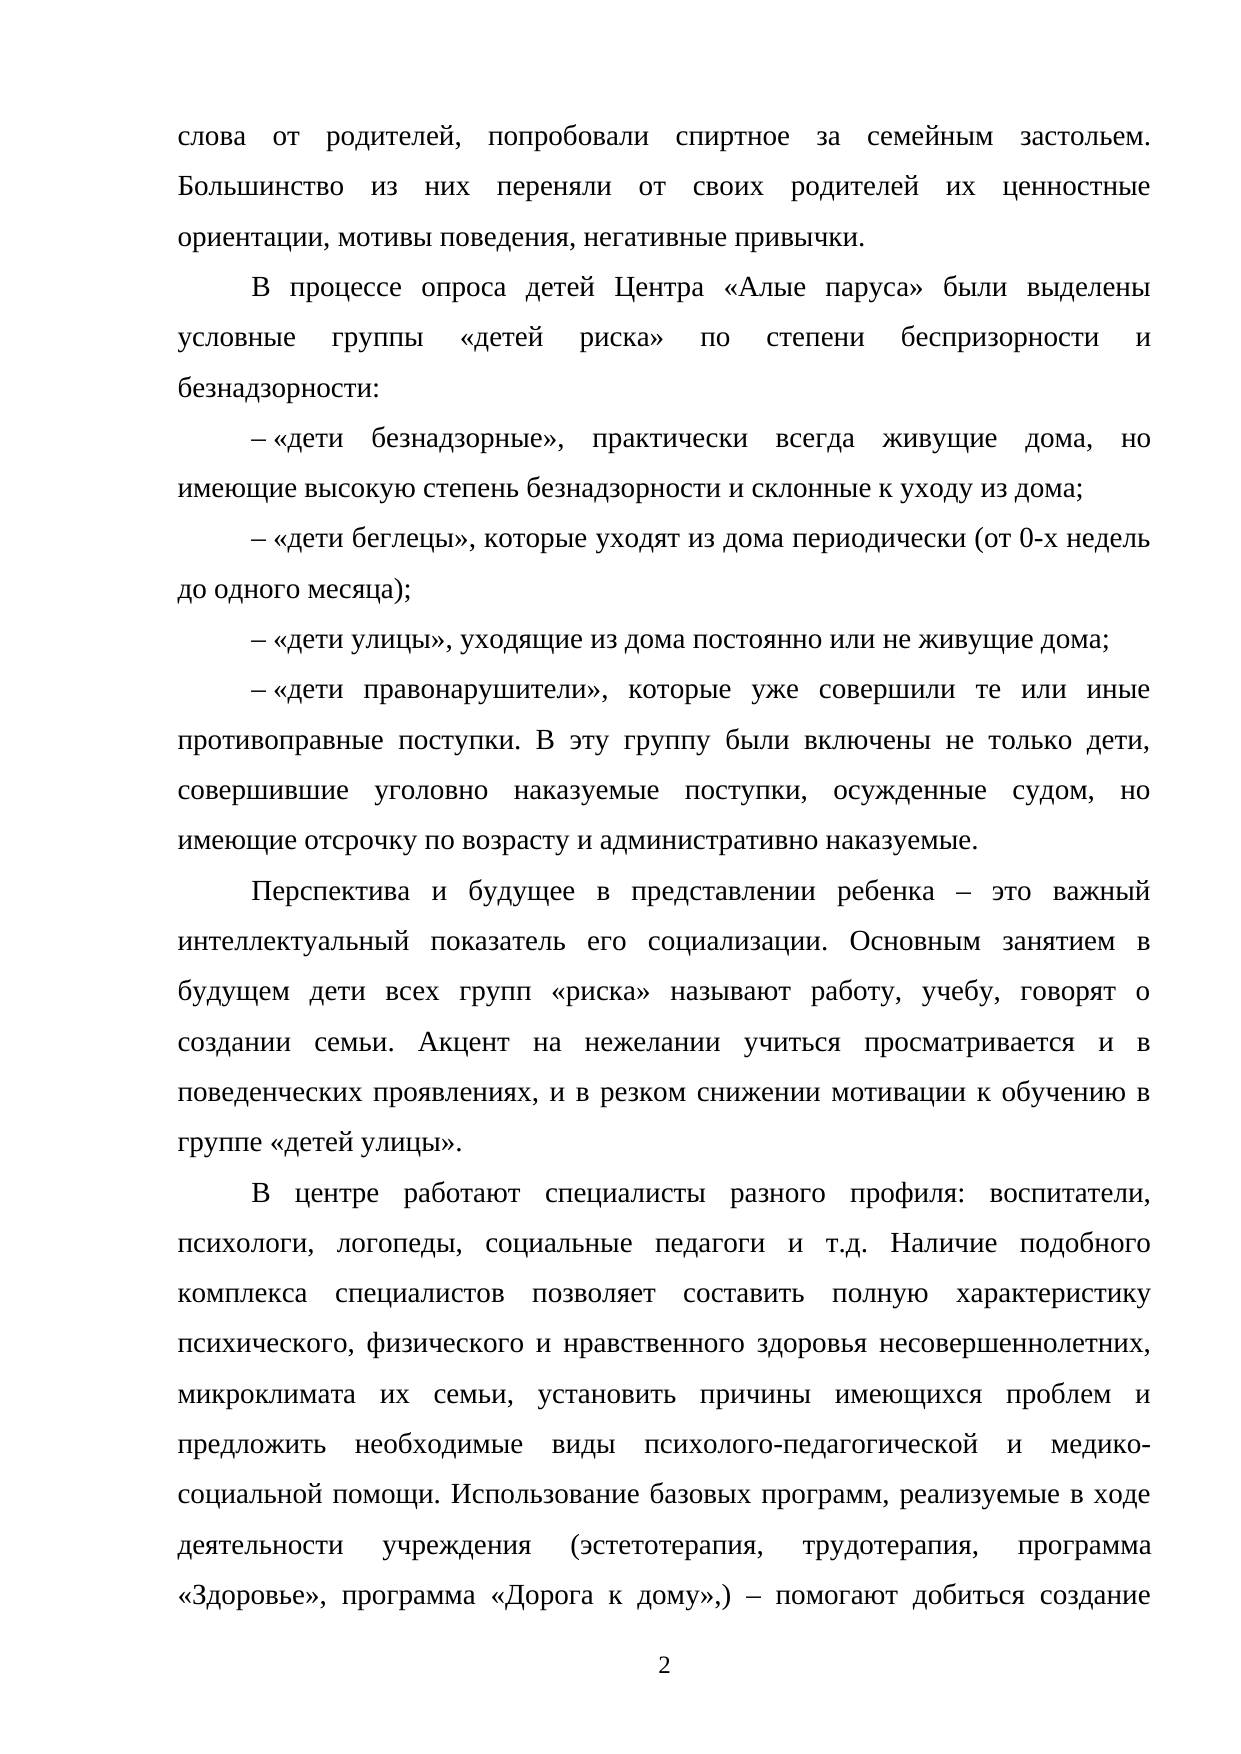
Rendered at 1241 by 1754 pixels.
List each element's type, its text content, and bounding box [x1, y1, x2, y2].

text Перспектива и будущее в представлении ребенка – это важный интеллектуальный показатель его социализации. Основным занятием в будущем дети всех групп «риска» называют работу, учебу, говорят о создании семьи. Акцент на нежелании учиться просматривается и в поведенческих проявлениях, и в резком снижении мотивации к обучению в группе «детей улицы». [177, 873, 1152, 1158]
text В процессе опроса детей Центра «Алые паруса» были выделены условные группы «детей риска» по степени беспризорности и безнадзорности: [177, 269, 1152, 403]
text – «дети беглецы», которые уходят из дома периодически (от 0-х недель до одного месяца); [177, 521, 1152, 604]
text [177, 118, 1152, 252]
text – «дети правонарушители», которые уже совершили те или иные противоправные поступки. В эту группу были включены не только дети, совершившие уголовно наказуемые поступки, осужденные судом, но имеющие отсрочку по возрасту и административно наказуемые. [177, 672, 1152, 856]
text – «дети безнадзорные», практически всегда живущие дома, но имеющие высокую степень безнадзорности и склонные к уходу из дома; [177, 420, 1152, 504]
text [177, 1175, 1152, 1611]
text – «дети улицы», уходящие из дома постоянно или не живущие дома; [177, 621, 1152, 655]
